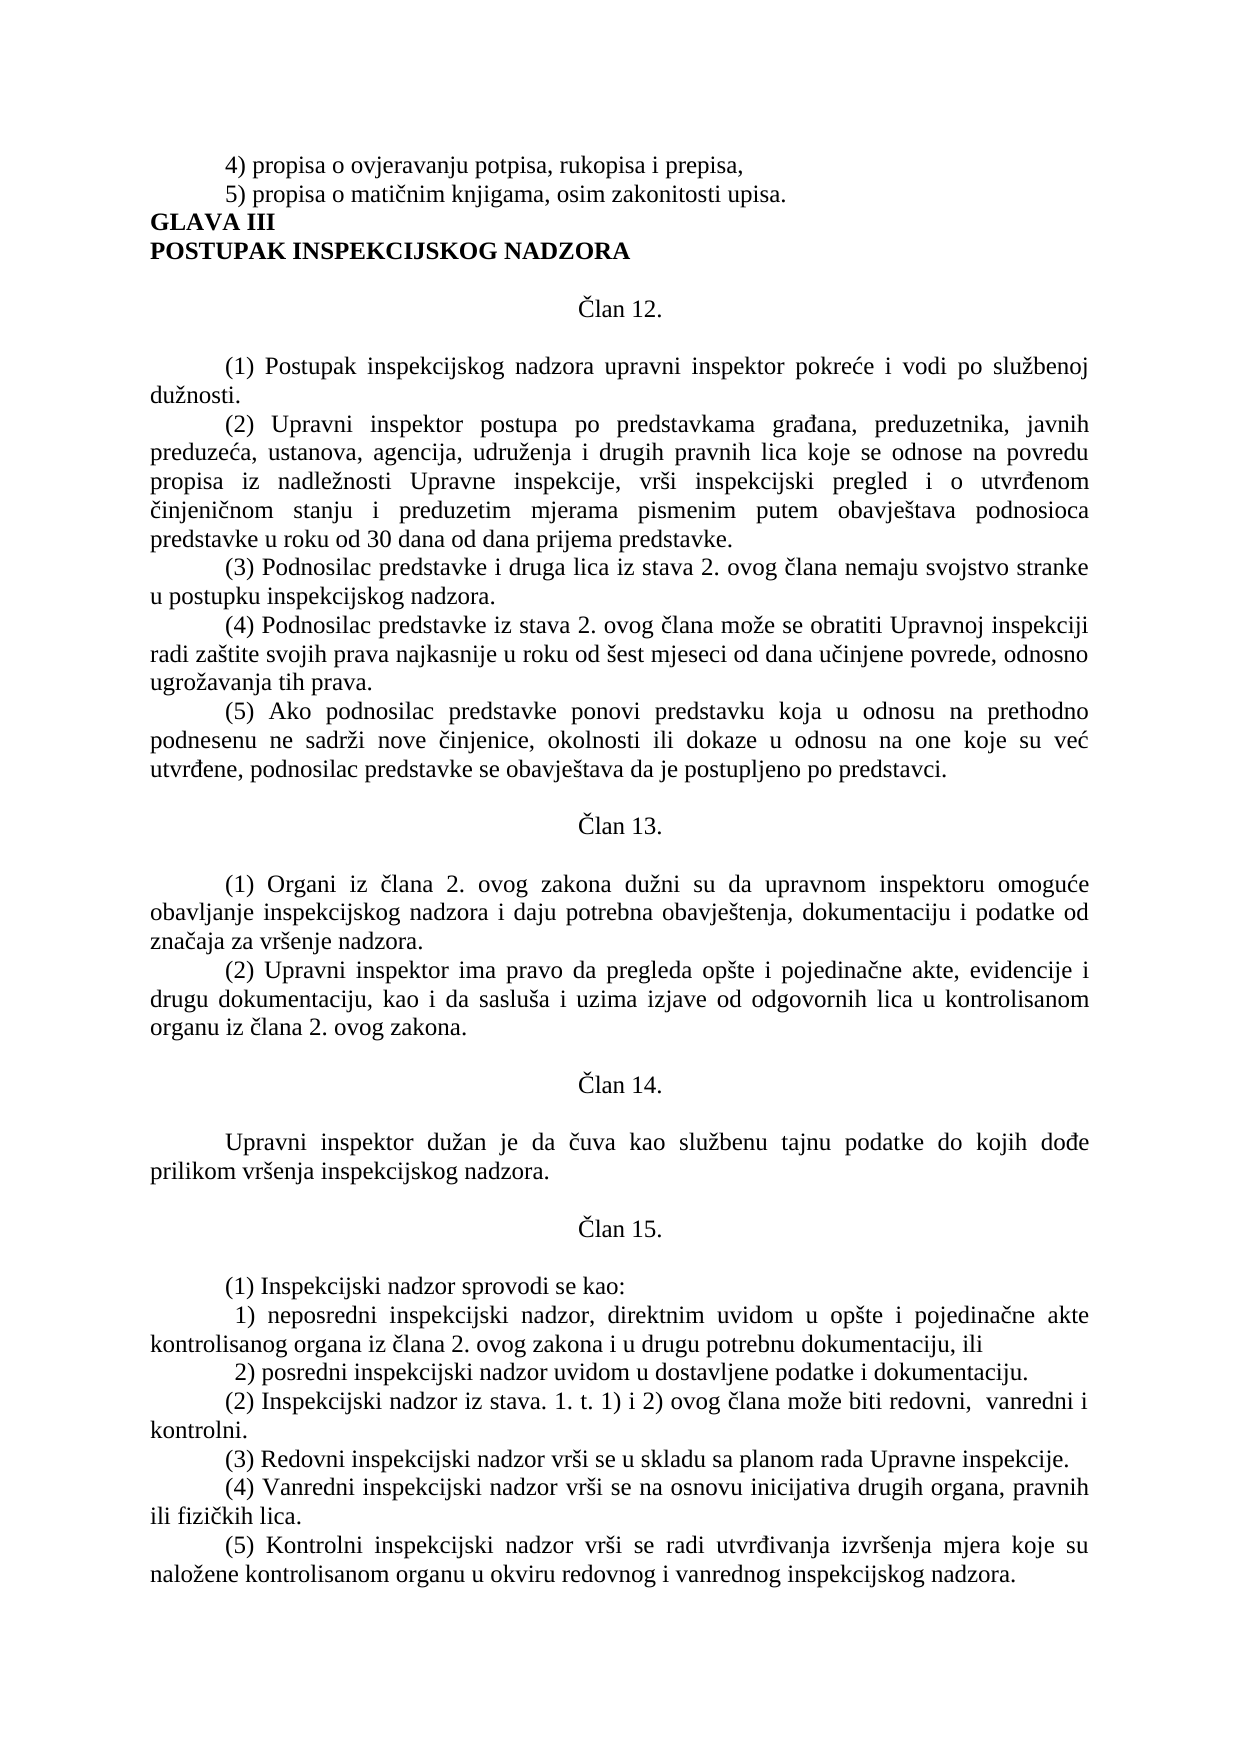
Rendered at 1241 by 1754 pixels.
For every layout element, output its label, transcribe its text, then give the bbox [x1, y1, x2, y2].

text 4) propisa o ovjeravanju potpisa, rukopisa i prepisa, [150, 150, 1090, 179]
text Član 14. [150, 1070, 1090, 1099]
text (5) Kontrolni inspekcijski nadzor vrši se radi utvrđivanja izvršenja mjera koje su naložene kontrolisanom organu u okviru redovnog i vanrednog inspekcijskog nadzora. [150, 1530, 1090, 1587]
text 5) propisa o matičnim knjigama, osim zakonitosti upisa. [150, 179, 1090, 207]
text (1) Organi iz člana 2. ovog zakona dužni su da upravnom inspektoru omoguće obavljanje inspekcijskog nadzora i daju potrebna obavještenja, dokumentaciju i podatke od značaja za vršenje nadzora. [150, 869, 1090, 955]
text (1) Postupak inspekcijskog nadzora upravni inspektor pokreće i vodi po službenoj dužnosti. [150, 351, 1090, 409]
text 1) neposredni inspekcijski nadzor, direktnim uvidom u opšte i pojedinačne akte kontrolisanog organa iz člana 2. ovog zakona i u drugu potrebnu dokumentaciju, ili [150, 1300, 1090, 1357]
text GLAVA III [150, 207, 1090, 236]
text 2) posredni inspekcijski nadzor uvidom u dostavljene podatke i dokumentaciju. [150, 1357, 1090, 1386]
text POSTUPAK INSPEKCIJSKOG NADZORA [150, 236, 1090, 265]
text (5) Ako podnosilac predstavke ponovi predstavku koja u odnosu na prethodno podnesenu ne sadrži nove činjenice, okolnosti ili dokaze u odnosu na one koje su već utvrđene, podnosilac predstavke se obavještava da je postupljeno po predstavci. [150, 696, 1090, 782]
text (3) Podnosilac predstavke i druga lica iz stava 2. ovog člana nemaju svojstvo stranke u postupku inspekcijskog nadzora. [150, 552, 1090, 610]
text (3) Redovni inspekcijski nadzor vrši se u skladu sa planom rada Upravne inspekcije. [150, 1444, 1090, 1472]
text (4) Podnosilac predstavke iz stava 2. ovog člana može se obratiti Upravnoj inspekciji radi zaštite svojih prava najkasnije u roku od šest mjeseci od dana učinjene povrede, odnosno ugrožavanja tih prava. [150, 610, 1090, 696]
text (2) Upravni inspektor ima pravo da pregleda opšte i pojedinačne akte, evidencije i drugu dokumentaciju, kao i da sasluša i uzima izjave od odgovornih lica u kontrolisanom organu iz člana 2. ovog zakona. [150, 955, 1090, 1041]
text Član 13. [150, 811, 1090, 840]
text Član 12. [150, 294, 1090, 322]
text Član 15. [150, 1214, 1090, 1242]
text (2) Inspekcijski nadzor iz stava. 1. t. 1) i 2) ovog člana može biti redovni, vanredni i kontrolni. [150, 1386, 1090, 1444]
text (4) Vanredni inspekcijski nadzor vrši se na osnovu inicijativa drugih organa, pravnih ili fizičkih lica. [150, 1472, 1090, 1530]
text (2) Upravni inspektor postupa po predstavkama građana, preduzetnika, javnih preduzeća, ustanova, agencija, udruženja i drugih pravnih lica koje se odnose na povredu propisa iz nadležnosti Upravne inspekcije, vrši inspekcijski pregled i o utvrđenom činjeničnom stanju i preduzetim mjerama pismenim putem obavještava podnosioca predstavke u roku od 30 dana od dana prijema predstavke. [150, 409, 1090, 552]
text (1) Inspekcijski nadzor sprovodi se kao: [150, 1271, 1090, 1300]
text Upravni inspektor dužan je da čuva kao službenu tajnu podatke do kojih dođe prilikom vršenja inspekcijskog nadzora. [150, 1127, 1090, 1185]
